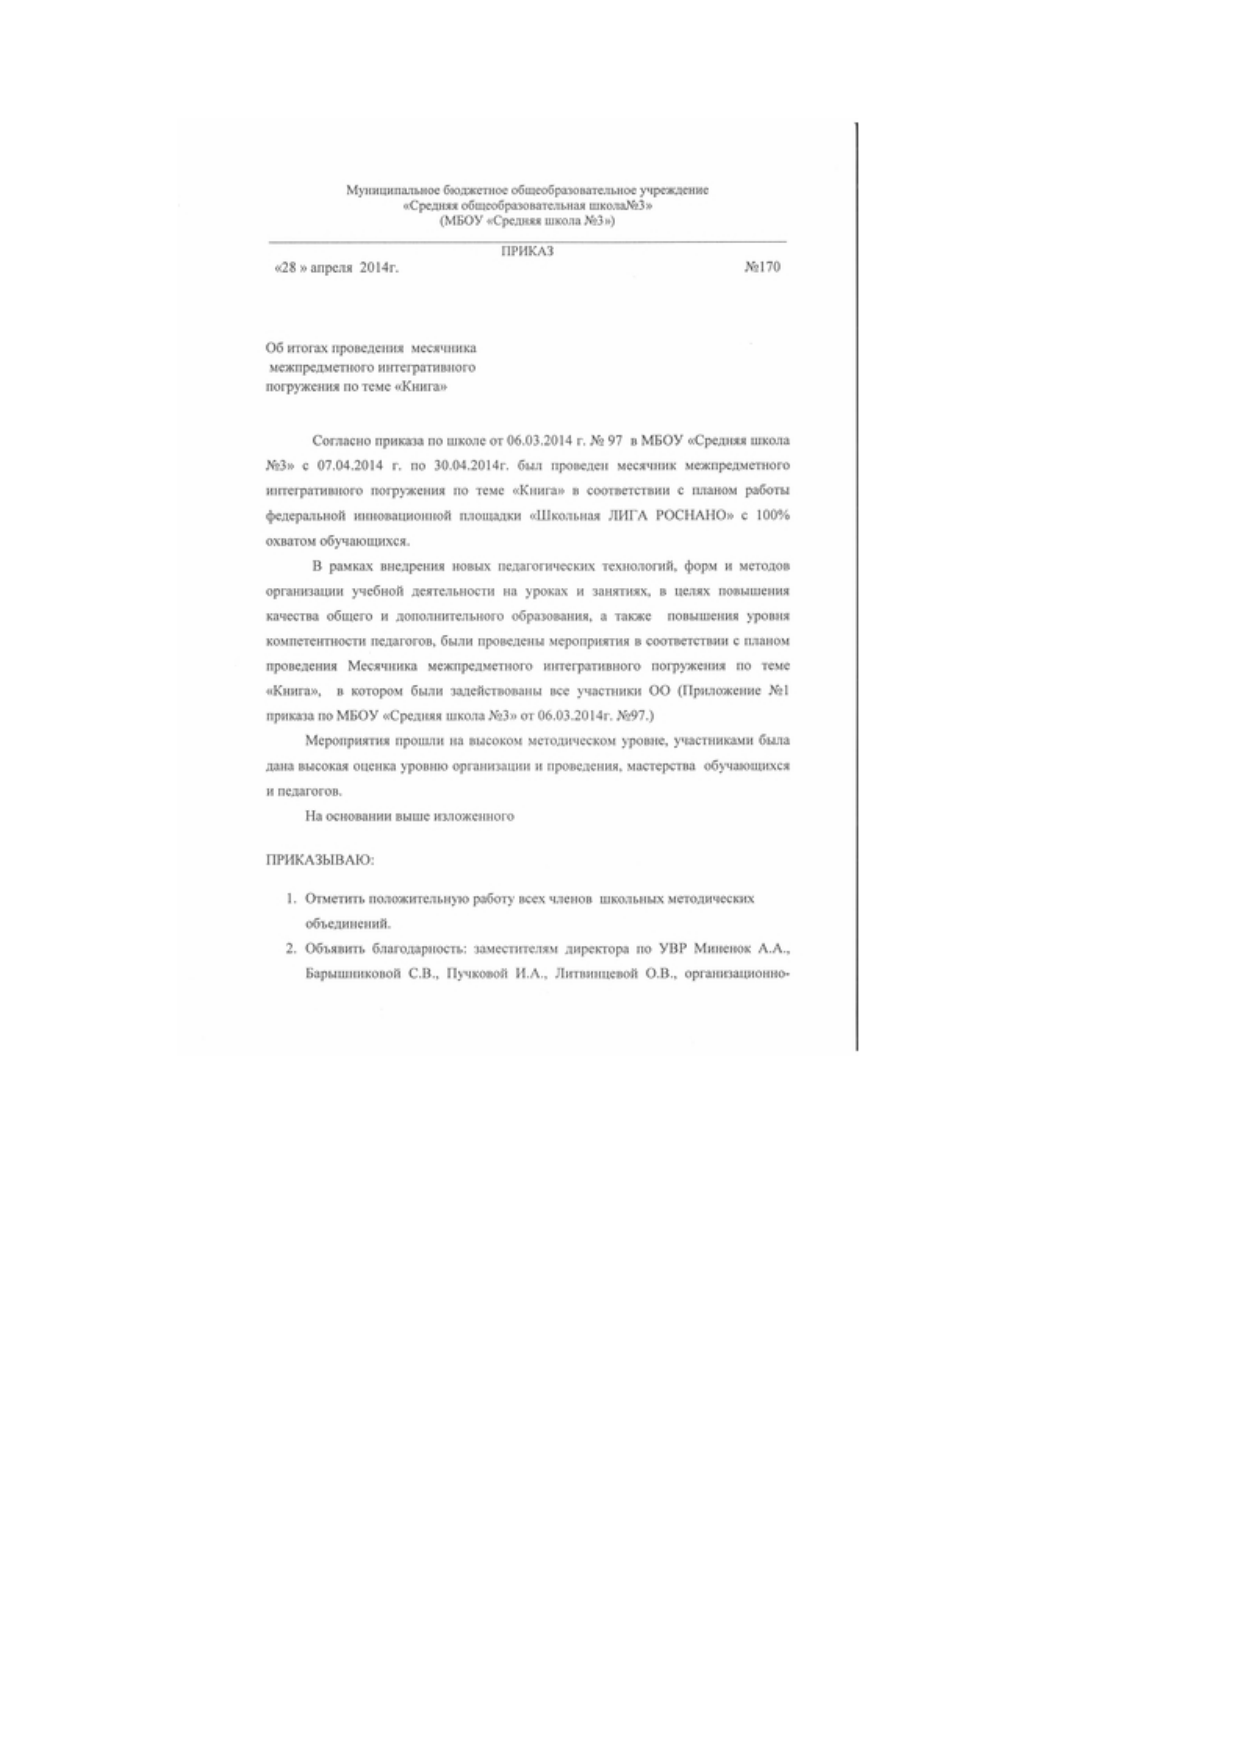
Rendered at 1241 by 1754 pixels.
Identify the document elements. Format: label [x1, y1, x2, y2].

picture [177, 118, 859, 1056]
